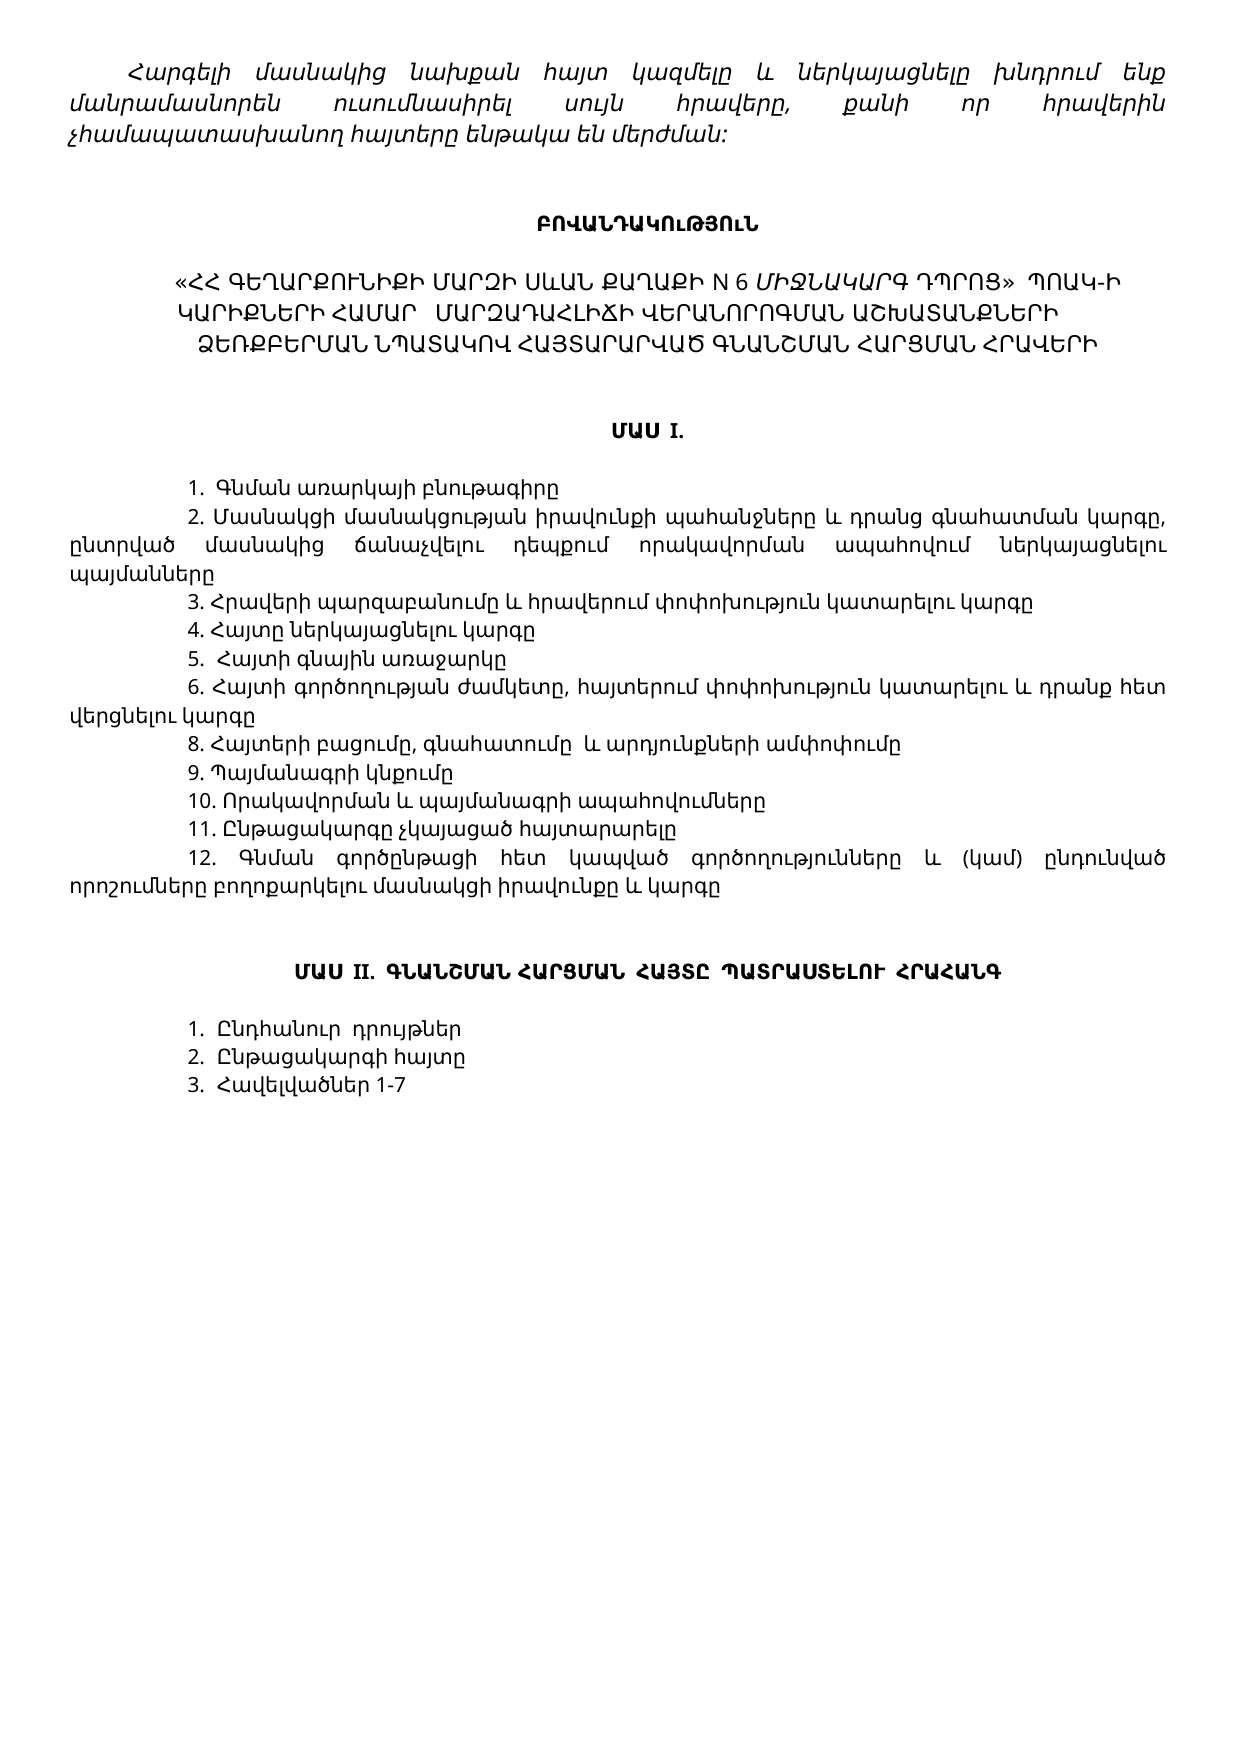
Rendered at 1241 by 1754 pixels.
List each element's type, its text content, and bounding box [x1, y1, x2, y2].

text 2. Մասնակցի մասնակցության իրավունքի պահանջները և դրանց գնահատման կարգը, ընտրված մասնակից ճանաչվելու դեպքում որակավորման ապահովում ներկայացնելու պայմանները [69, 502, 1167, 587]
text Հարգելի մասնակից նախքան հայտ կազմելը և ներկայացնելը խնդրում ենք մանրամասնորեն ուսումնասիրել սույն հրավերը, քանի որ հրավերին չհամապատասխանող հայտերը ենթակա են մերժման: [69, 56, 1167, 149]
text ՄԱՍ I. [69, 416, 1167, 445]
text 3. Հավելվածներ 1-7 [69, 1071, 1167, 1099]
text 8. Հայտերի բացումը, գնահատումը և արդյունքների ամփոփումը [69, 729, 1167, 758]
text 1. Ընդհանուր դրույթներ [69, 1014, 1167, 1042]
text 5. Հայտի գնային առաջարկը [69, 644, 1167, 672]
text 3. Հրավերի պարզաբանումը և հրավերում փոփոխություն կատարելու կարգը [69, 587, 1167, 616]
text 6. Հայտի գործողության ժամկետը, հայտերում փոփոխություն կատարելու և դրանք հետ վերցնելու կարգը [69, 672, 1167, 729]
text 9. Պայմանագրի կնքումը [69, 758, 1167, 786]
text ՄԱՍ II. ԳՆԱՆՇՄԱՆ ՀԱՐՑՄԱՆ ՀԱՅՏԸ ՊԱՏՐԱՍՏԵԼՈՒ ՀՐԱՀԱՆԳ [69, 957, 1167, 985]
text ՁԵՌՔԲԵՐՄԱՆ ՆՊԱՏԱԿՈՎ ՀԱՅՏԱՐԱՐՎԱԾ ԳՆԱՆՇՄԱՆ ՀԱՐՑՄԱՆ ՀՐԱՎԵՐԻ [69, 328, 1167, 359]
text 11. Ընթացակարգը չկայացած հայտարարելը [69, 814, 1167, 843]
text «ՀՀ ԳԵՂԱՐՔՈՒՆԻՔԻ ՄԱՐԶԻ ՍևԱՆ ՔԱՂԱՔԻ N 6 ՄԻՋՆԱԿԱՐԳ ԴՊՐՈՑ» ՊՈԱԿ-Ի ԿԱՐԻՔՆԵՐԻ ՀԱՄԱՐ ՄԱՐԶԱԴԱՀԼԻՃԻ ՎԵՐԱՆՈՐՈԳՄԱՆ ԱՇԽԱՏԱՆՔՆԵՐԻ [69, 266, 1167, 328]
text 1. Գնման առարկայի բնութագիրը [69, 473, 1167, 502]
text 2. Ընթացակարգի հայտը [69, 1042, 1167, 1071]
text 12. Գնման գործընթացի հետ կապված գործողությունները և (կամ) ընդունված որոշումները բողոքարկելու մասնակցի իրավունքը և կարգը [69, 843, 1167, 900]
text 4. Հայտը ներկայացնելու կարգը [69, 616, 1167, 644]
text ԲՈՎԱՆԴԱԿՈւԹՅՈւՆ [69, 209, 1167, 237]
text 10. Որակավորման և պայմանագրի ապահովումները [69, 786, 1167, 814]
